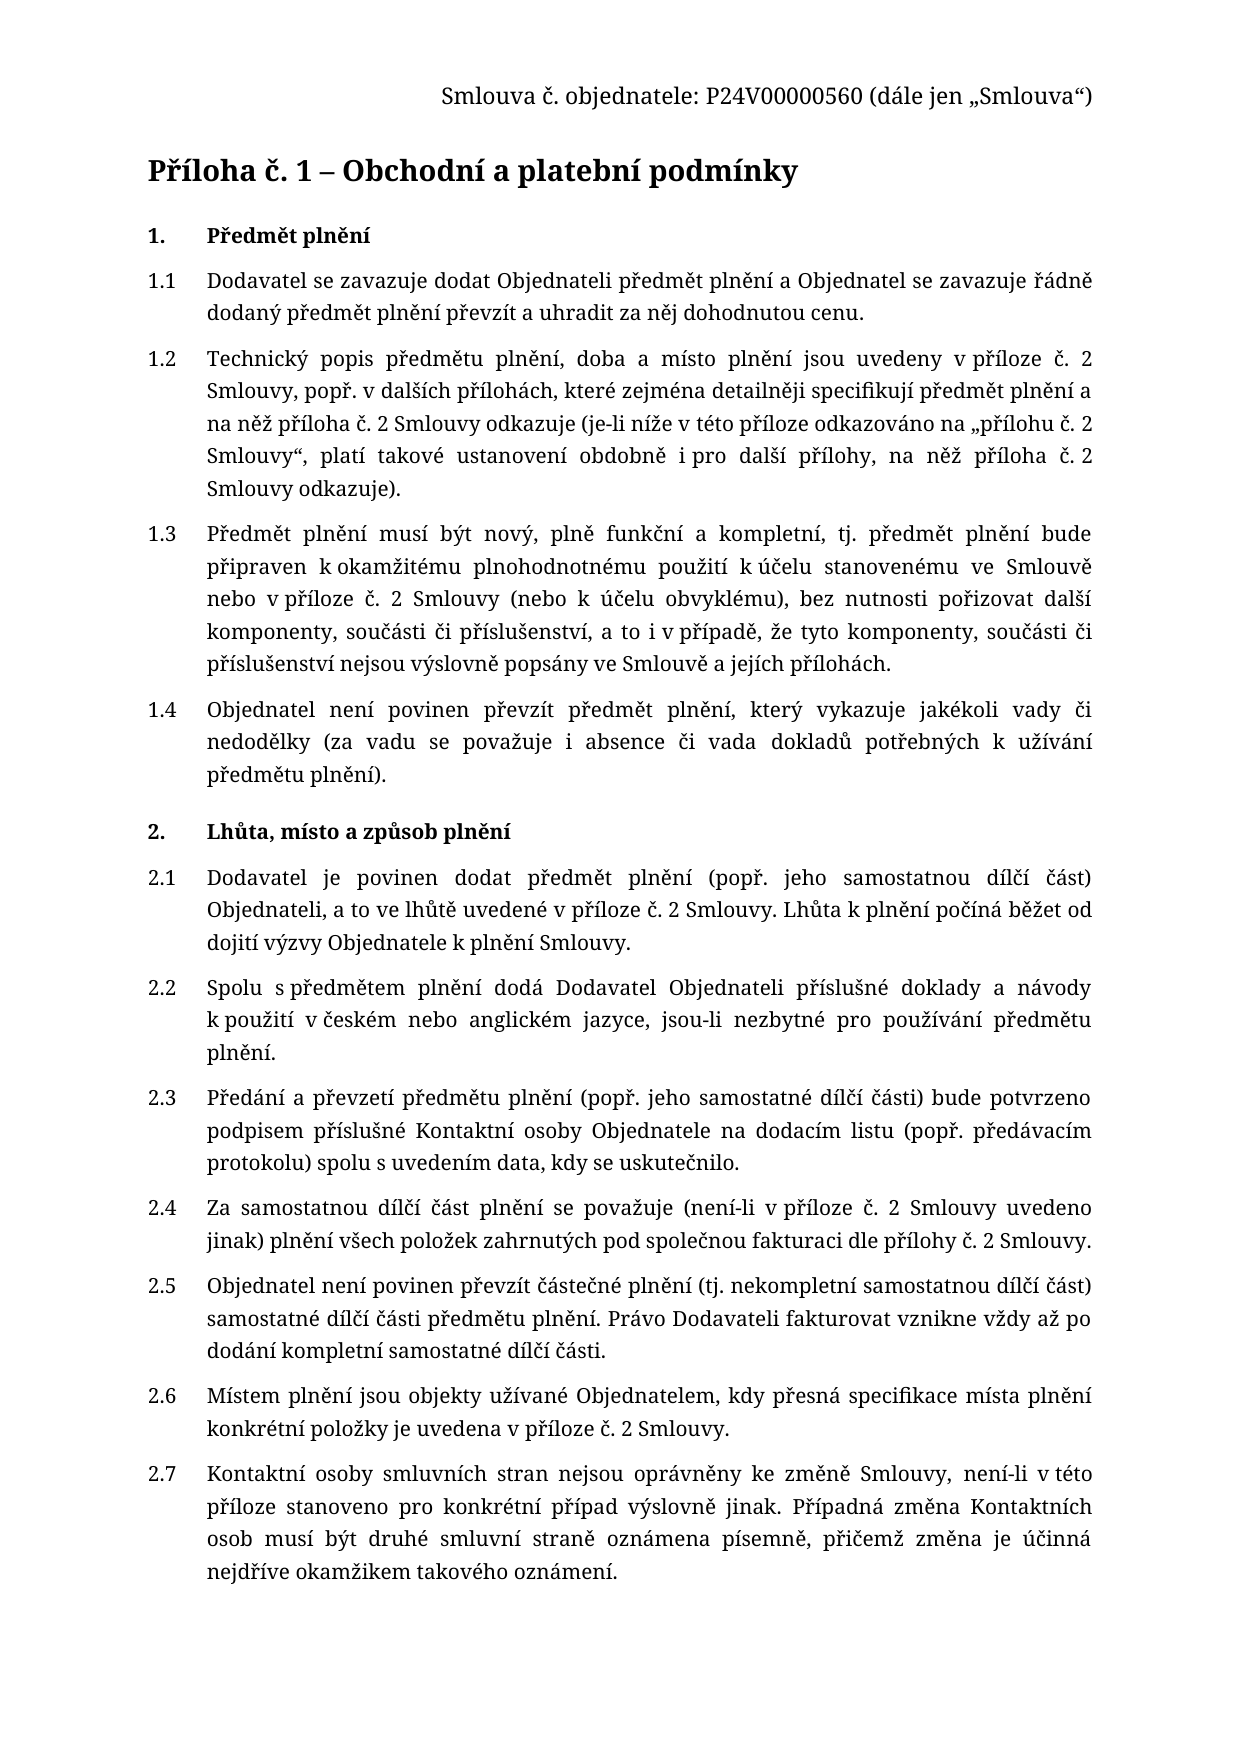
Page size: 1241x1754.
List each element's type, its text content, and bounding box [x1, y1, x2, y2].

list Objednatel není povinen převzít předmět plnění, který vykazuje jakékoli vady či nedodělky (za vadu se považuje i absence či vada dokladů potřebných k užívání předmětu plnění). [148, 695, 1093, 788]
list Předmět plnění musí být nový, plně funkční a kompletní, tj. předmět plnění bude připraven k okamžitému plnohodnotnému použití k účelu stanovenému ve Smlouvě nebo v příloze č. 2 Smlouvy (nebo k účelu obvyklému), bez nutnosti pořizovat další komponenty, součásti či příslušenství, a to i v případě, že tyto komponenty, součásti či příslušenství nejsou výslovně popsány ve Smlouvě a jejích přílohách. [148, 519, 1093, 678]
list Předání a převzetí předmětu plnění (popř. jeho samostatné dílčí části) bude potvrzeno podpisem příslušné Kontaktní osoby Objednatele na dodacím listu (popř. předávacím protokolu) spolu s uvedením data, kdy se uskutečnilo. [148, 1083, 1093, 1177]
list Lhůta, místo a způsob plnění [148, 817, 1093, 846]
list Dodavatel se zavazuje dodat Objednateli předmět plnění a Objednatel se zavazuje řádně dodaný předmět plnění převzít a uhradit za něj dohodnutou cenu. [148, 266, 1093, 327]
list Kontaktní osoby smluvních stran nejsou oprávněny ke změně Smlouvy, není-li v této příloze stanoveno pro konkrétní případ výslovně jinak. Případná změna Kontaktních osob musí být druhé smluvní straně oznámena písemně, přičemž změna je účinná nejdříve okamžikem takového oznámení. [148, 1459, 1093, 1586]
text Příloha č. 1 – Obchodní a platební podmínky [148, 150, 1093, 190]
list Místem plnění jsou objekty užívané Objednatelem, kdy přesná specifikace místa plnění konkrétní položky je uvedena v příloze č. 2 Smlouvy. [148, 1382, 1093, 1443]
list Dodavatel je povinen dodat předmět plnění (popř. jeho samostatnou dílčí část) Objednateli, a to ve lhůtě uvedené v příloze č. 2 Smlouvy. Lhůta k plnění počíná běžet od dojití výzvy Objednatele k plnění Smlouvy. [148, 863, 1093, 956]
list Technický popis předmětu plnění, doba a místo plnění jsou uvedeny v příloze č. 2 Smlouvy, popř. v dalších přílohách, které zejména detailněji specifikují předmět plnění a na něž příloha č. 2 Smlouvy odkazuje (je-li níže v této příloze odkazováno na „přílohu č. 2 Smlouvy“, platí takové ustanovení obdobně i pro další přílohy, na něž příloha č. 2 Smlouvy odkazuje). [148, 344, 1093, 502]
list Objednatel není povinen převzít částečné plnění (tj. nekompletní samostatnou dílčí část) samostatné dílčí části předmětu plnění. Právo Dodavateli fakturovat vznikne vždy až po dodání kompletní samostatné dílčí části. [148, 1271, 1093, 1365]
list Spolu s předmětem plnění dodá Dodavatel Objednateli příslušné doklady a návody k použití v českém nebo anglickém jazyce, jsou-li nezbytné pro používání předmětu plnění. [148, 973, 1093, 1067]
list Předmět plnění [148, 221, 1093, 249]
list Za samostatnou dílčí část plnění se považuje (není-li v příloze č. 2 Smlouvy uvedeno jinak) plnění všech položek zahrnutých pod společnou fakturaci dle přílohy č. 2 Smlouvy. [148, 1193, 1093, 1254]
